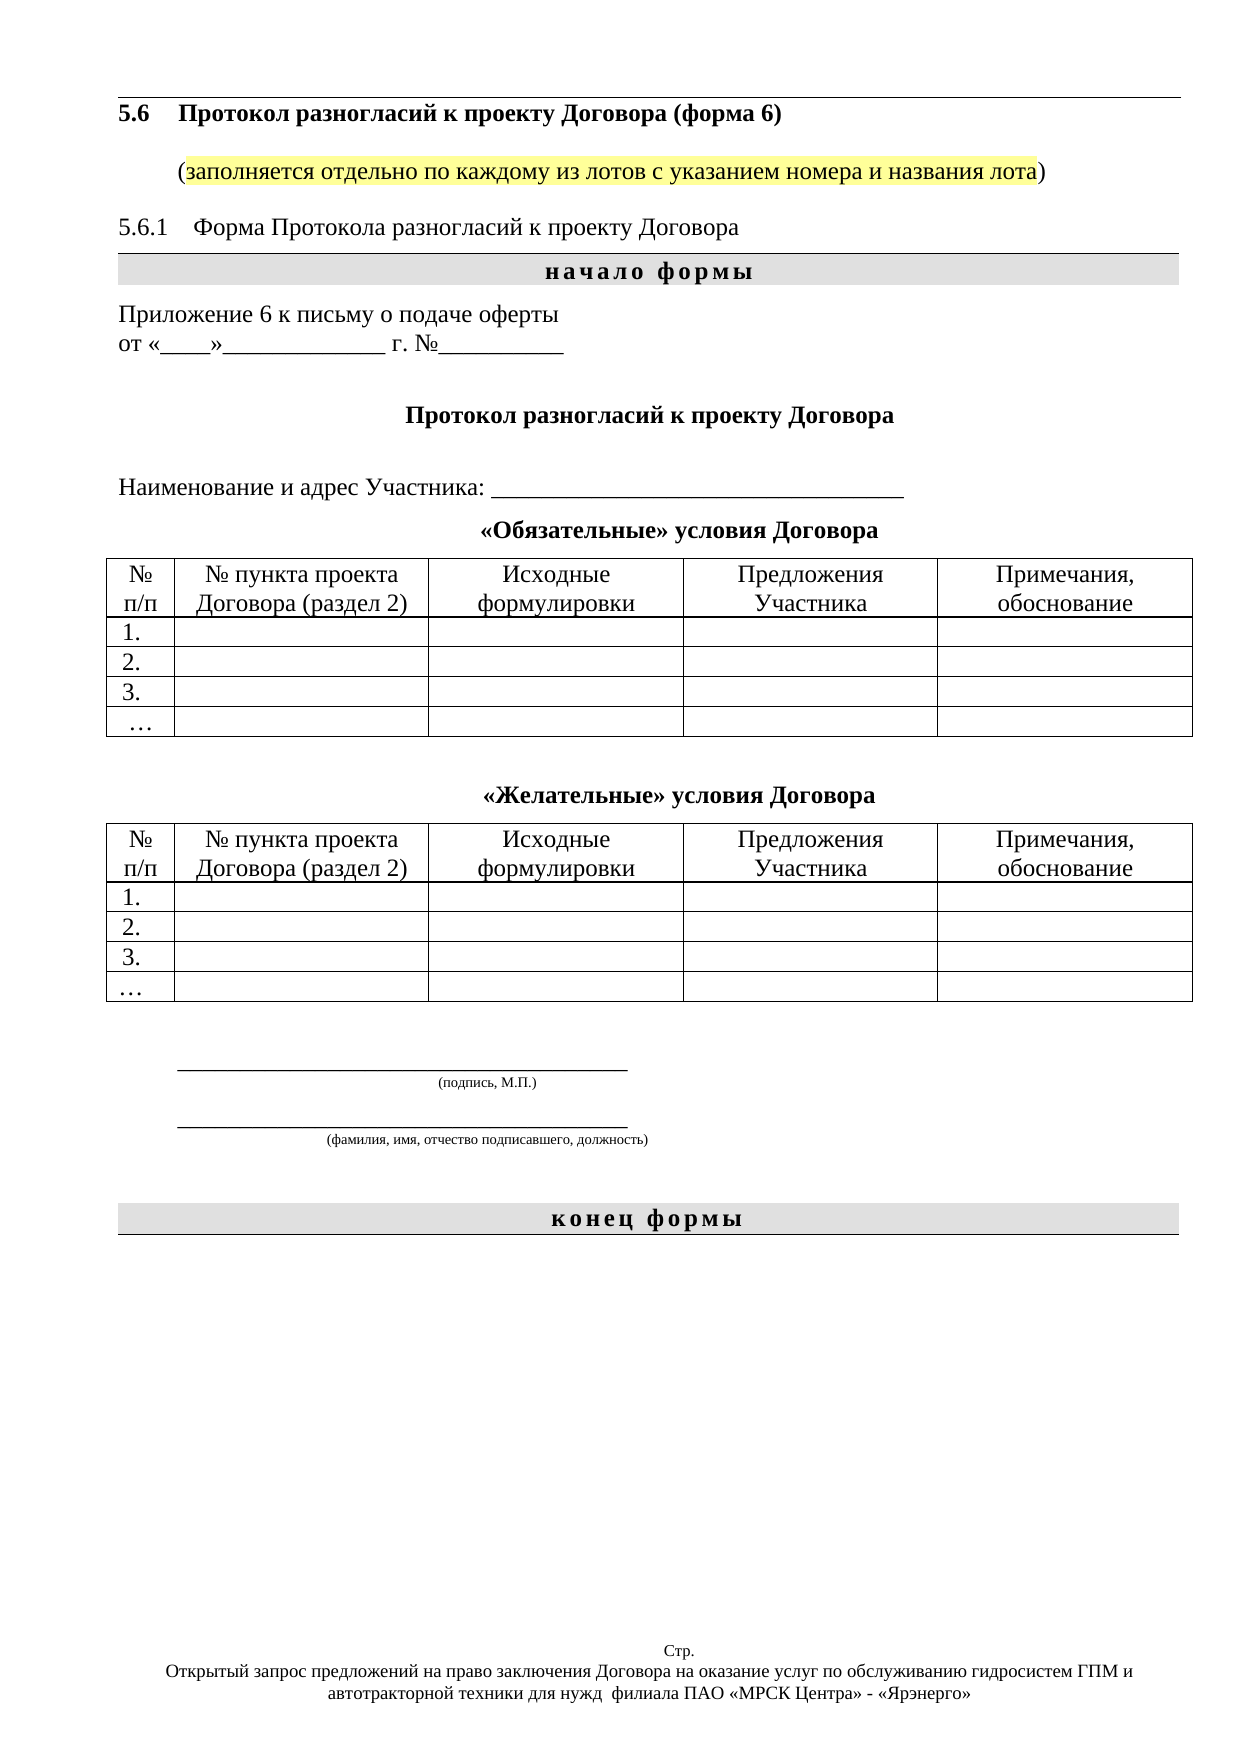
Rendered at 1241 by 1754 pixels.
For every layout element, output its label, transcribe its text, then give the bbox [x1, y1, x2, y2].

table_header № п/п [107, 559, 174, 616]
table_cell [429, 647, 683, 676]
text (подпись, М.П.) [118, 1073, 797, 1102]
table_cell [175, 942, 428, 971]
table_cell [107, 647, 174, 676]
text «Обязательные» условия Договора [118, 515, 1181, 543]
table_cell [684, 647, 937, 676]
text ____________________________________ [118, 1045, 1181, 1073]
table_cell [684, 942, 937, 971]
text (фамилия, имя, отчество подписавшего, должность) [118, 1131, 797, 1160]
table_cell [429, 677, 683, 706]
table_cell [938, 707, 1192, 736]
table_header № пункта проекта Договора (раздел 2) [175, 559, 428, 616]
table_cell [938, 912, 1192, 941]
text «Желательные» условия Договора [118, 780, 1181, 808]
table_cell [175, 618, 428, 646]
table_cell [938, 647, 1192, 676]
table_cell [938, 972, 1192, 1001]
table_cell [107, 912, 174, 941]
table_cell [938, 942, 1192, 971]
subtitle Форма Протокола разногласий к проекту Договора [118, 212, 1181, 240]
table_cell [175, 707, 428, 736]
table_cell [175, 972, 428, 1001]
text Приложение 6 к письму о подаче оферты от «____»_____________ г. №__________ [118, 299, 1181, 357]
table_cell [684, 618, 937, 646]
table_cell [107, 677, 174, 706]
table_header № пункта проекта Договора (раздел 2) [175, 824, 428, 881]
table_header Исходные формулировки [429, 824, 683, 881]
table_cell [429, 912, 683, 941]
subtitle Протокол разногласий к проекту Договора (форма 6) [118, 98, 1181, 127]
table_header Примечания, обоснование [938, 824, 1192, 881]
table_cell [175, 912, 428, 941]
text конец формы [118, 1203, 1179, 1234]
table_header Исходные формулировки [429, 559, 683, 616]
text ____________________________________ [118, 1102, 1181, 1131]
text Наименование и адрес Участника: _________________________________ [118, 472, 1181, 500]
table_cell [107, 883, 174, 911]
table_cell [684, 972, 937, 1001]
table_cell [429, 883, 683, 911]
table_cell [429, 942, 683, 971]
table_cell [938, 618, 1192, 646]
table_cell [938, 883, 1192, 911]
table_cell [684, 677, 937, 706]
table_cell [107, 942, 174, 971]
table_cell … [107, 972, 174, 1001]
table_cell [684, 707, 937, 736]
table_cell [175, 677, 428, 706]
table_cell [107, 618, 174, 646]
text начало формы [118, 254, 1179, 285]
table_cell [938, 677, 1192, 706]
table_header Примечания, обоснование [938, 559, 1192, 616]
table_cell [429, 972, 683, 1001]
table_header № п/п [107, 824, 174, 881]
table_cell [684, 912, 937, 941]
text Протокол разногласий к проекту Договора [118, 400, 1181, 428]
table_cell [684, 883, 937, 911]
table_header Предложения Участника [684, 559, 937, 616]
table_cell [429, 618, 683, 646]
table_header Предложения Участника [684, 824, 937, 881]
table_cell … [107, 707, 174, 736]
table_cell [429, 707, 683, 736]
table_cell [175, 647, 428, 676]
table_cell [175, 883, 428, 911]
